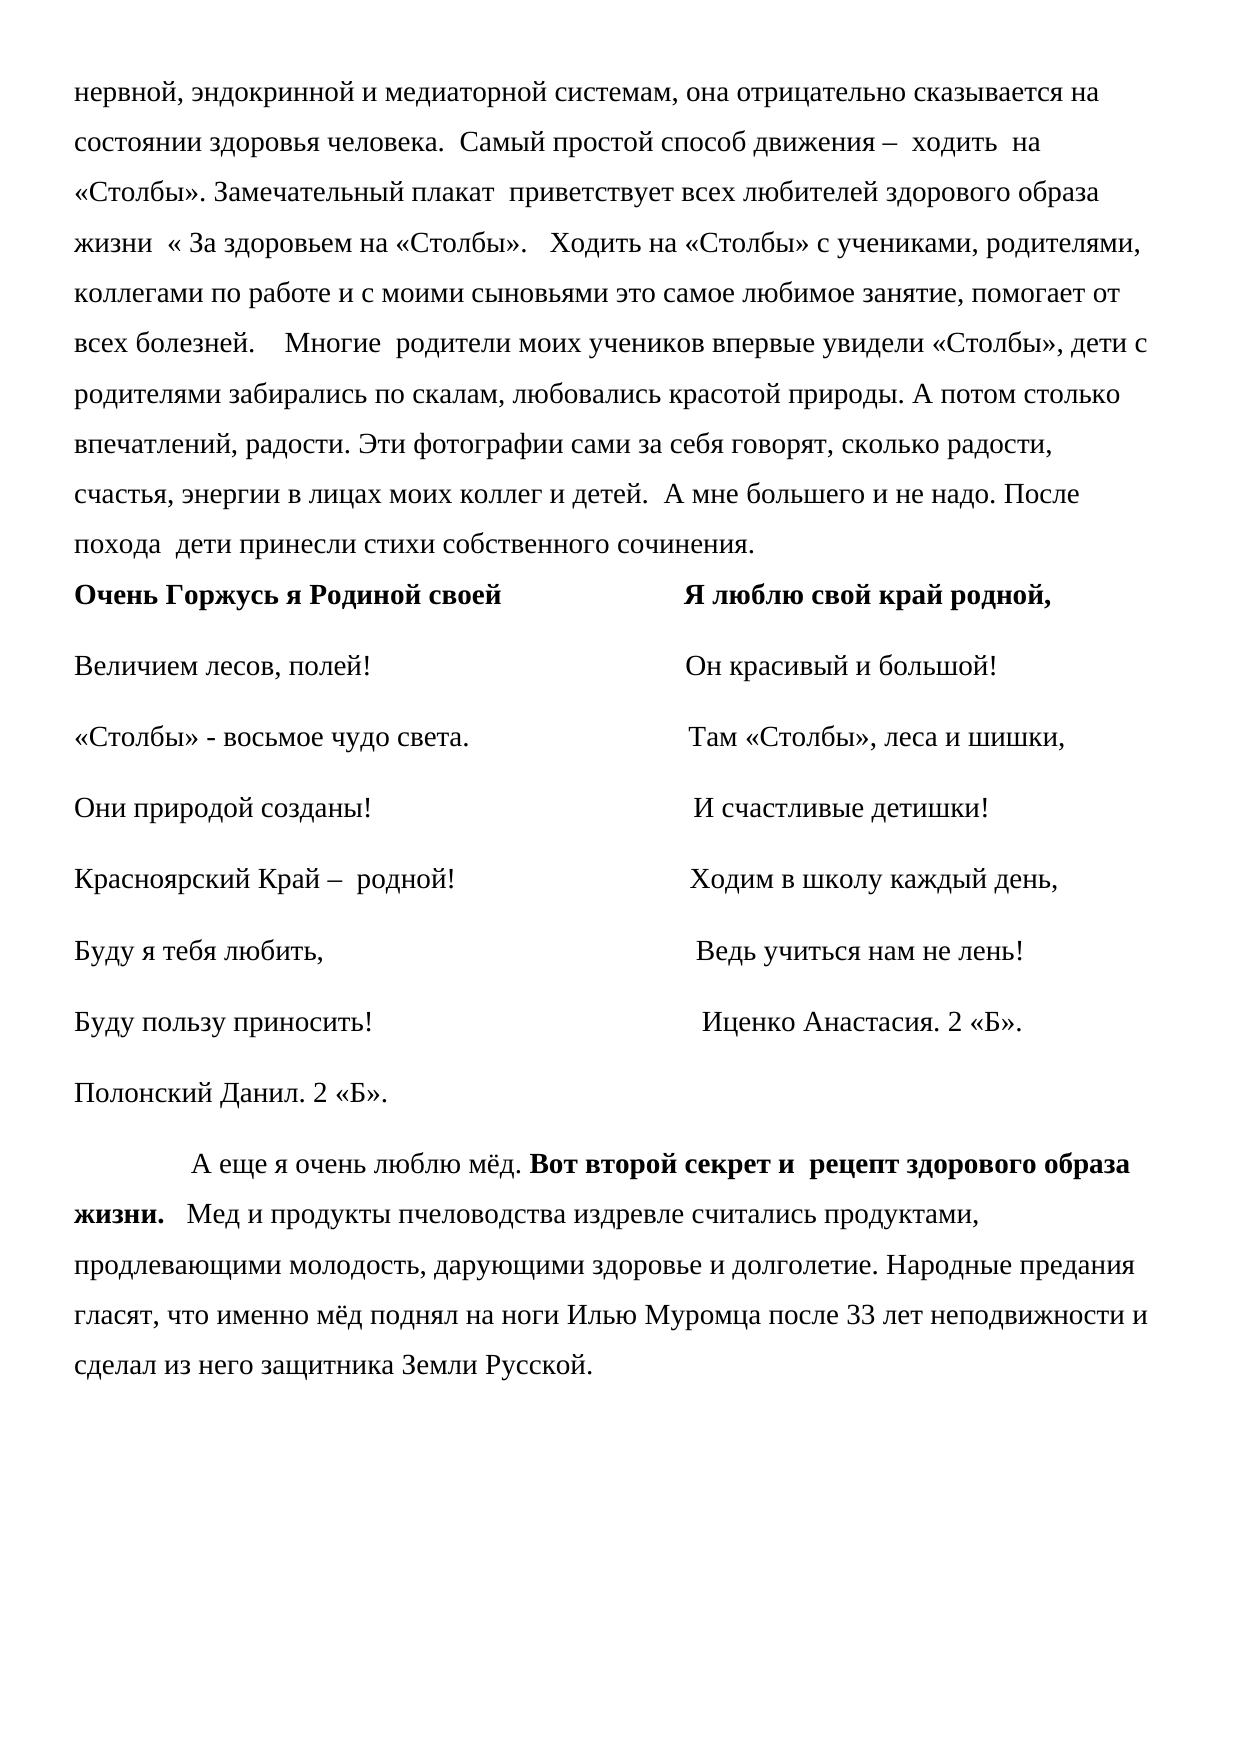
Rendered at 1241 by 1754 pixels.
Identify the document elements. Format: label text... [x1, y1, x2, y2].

text А еще я очень люблю мёд. Вот второй секрет и рецепт здорового образа жизни. Мед и продукты пчеловодства издревле считались продуктами, продлевающими молодость, дарующими здоровье и долголетие. Народные предания гласят, что именно мёд поднял на ноги Илью Муромца после 33 лет неподвижности и сделал из него защитника Земли Русской. [74, 1146, 1152, 1381]
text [74, 74, 1152, 611]
text Полонский Данил. 2 «Б». [74, 1075, 1152, 1108]
text Буду пользу приносить! Иценко Анастасия. 2 «Б». [74, 1004, 1152, 1037]
text Величием лесов, полей! Он красивый и большой! [74, 648, 1152, 682]
text «Столбы» - восьмое чудо света. Там «Столбы», леса и шишки, [74, 719, 1152, 753]
text Буду я тебя любить, Ведь учиться нам не лень! [74, 933, 1152, 966]
text Они природой созданы! И счастливые детишки! [74, 790, 1152, 824]
text Красноярский Край – родной! Ходим в школу каждый день, [74, 862, 1152, 895]
